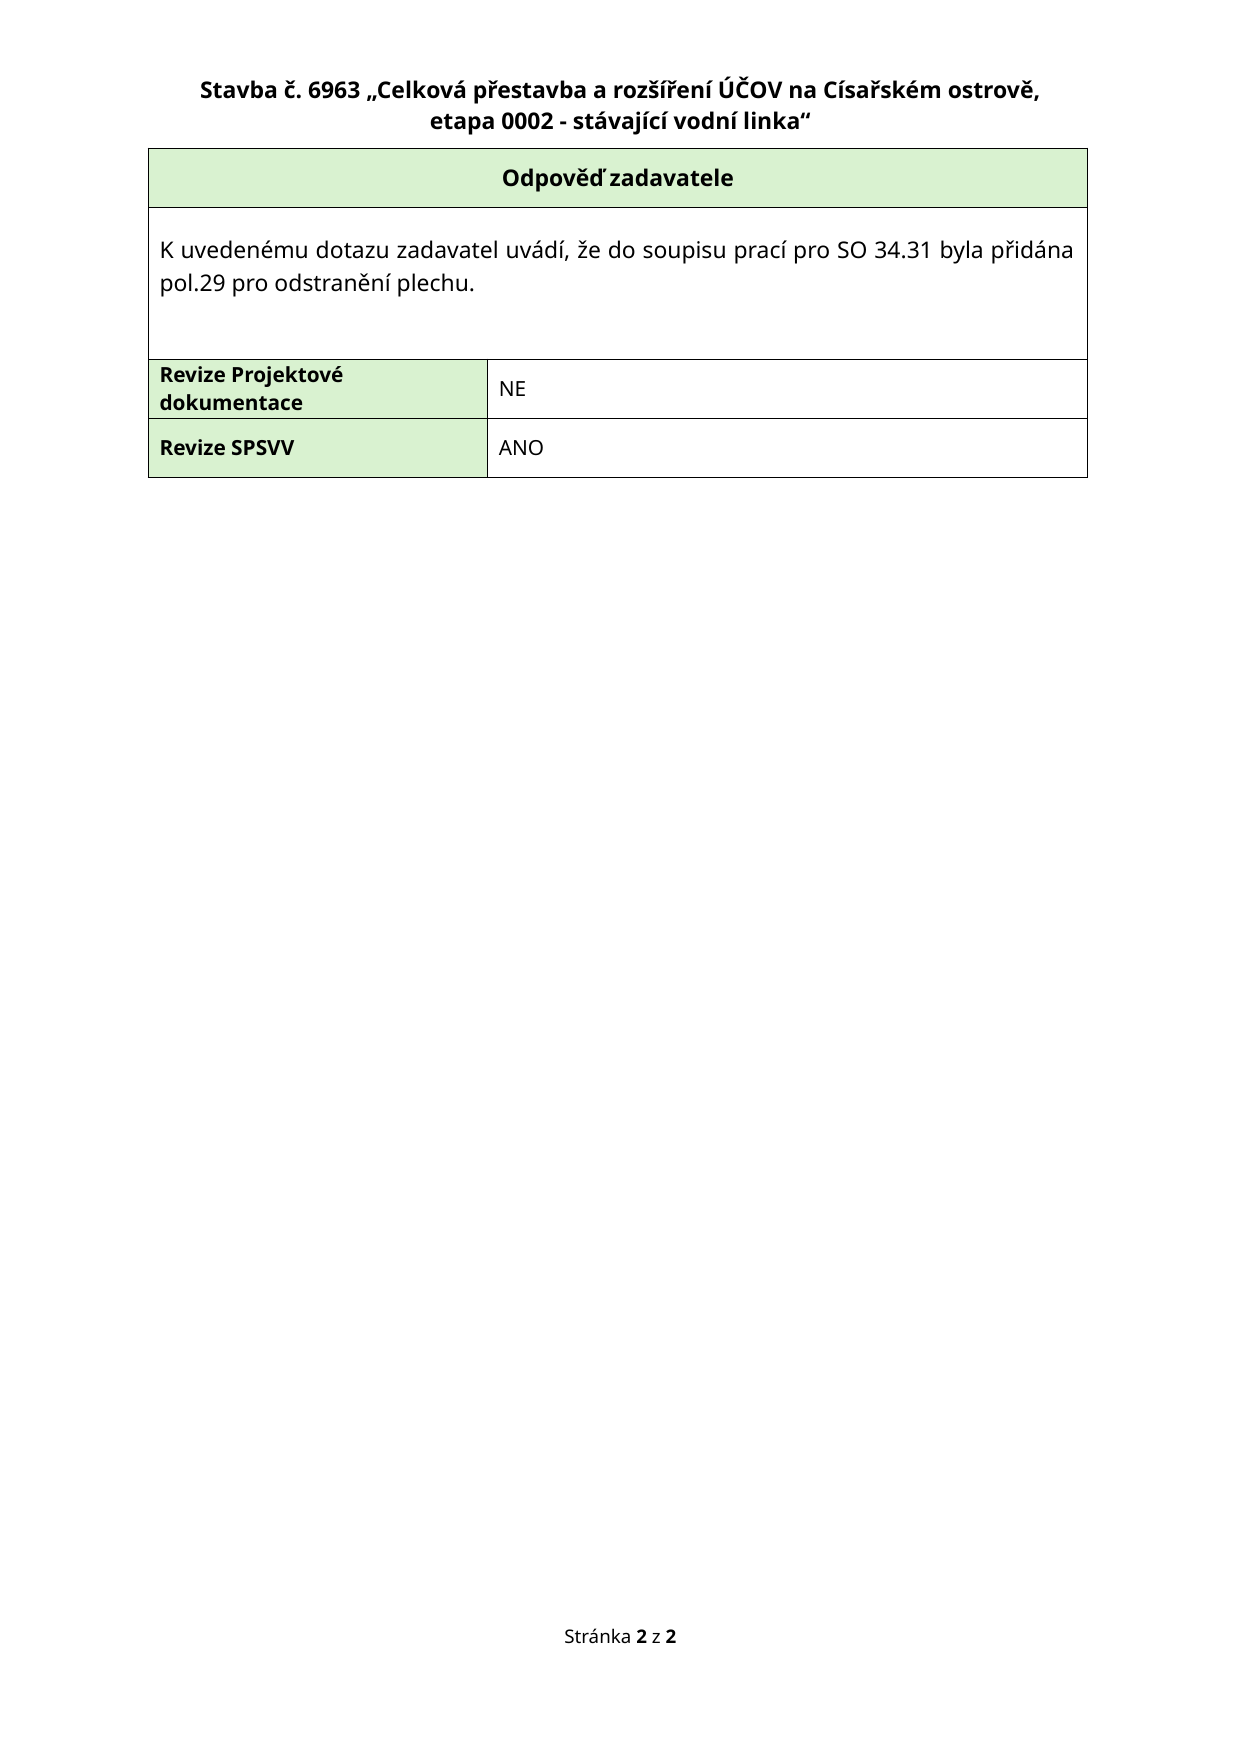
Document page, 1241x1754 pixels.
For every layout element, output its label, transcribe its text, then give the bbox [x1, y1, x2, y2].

table_cell Revize SPSVV [149, 419, 487, 477]
table_cell ANO [488, 419, 1087, 477]
table_cell NE [488, 360, 1087, 418]
table_cell Revize Projektové dokumentace [149, 360, 487, 418]
table_cell K uvedenému dotazu zadavatel uvádí, že do soupisu prací pro SO 34.31 byla přidána pol.29 pro odstranění plechu. [149, 208, 1087, 358]
table_header Odpověď zadavatele [149, 149, 1087, 207]
